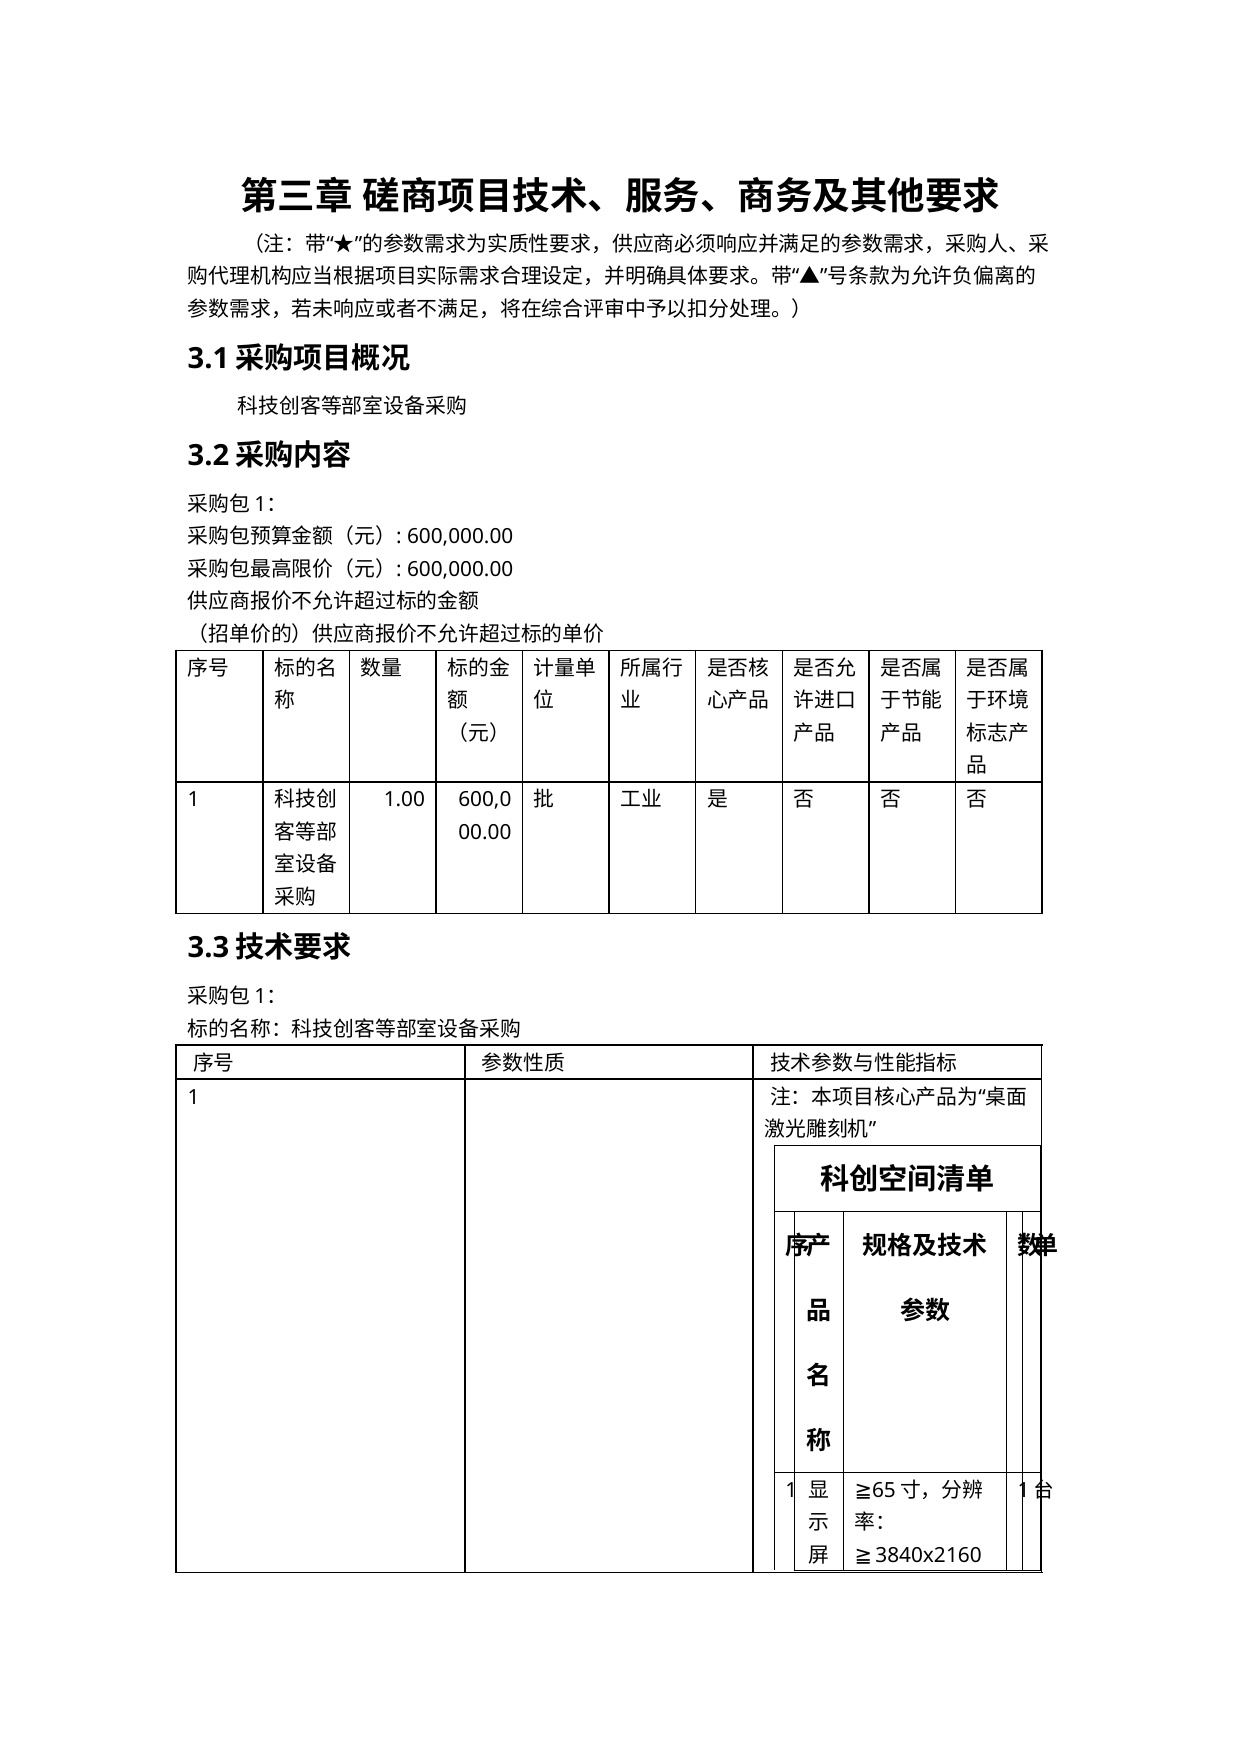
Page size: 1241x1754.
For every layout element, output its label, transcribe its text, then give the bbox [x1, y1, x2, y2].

table_cell 科技创客等部室设备采购 [264, 783, 349, 913]
table_cell 否 [870, 783, 955, 913]
text 采购包最高限价（元）: 600,000.00 [187, 552, 1053, 584]
text 标的名称：科技创客等部室设备采购 [187, 1012, 1053, 1044]
table_cell 否 [783, 783, 868, 913]
table_cell 工业 [610, 783, 695, 913]
table_header 参数性质 [466, 1046, 752, 1078]
text （招单价的）供应商报价不允许超过标的单价 [187, 617, 1053, 649]
text 科技创客等部室设备采购 [187, 389, 1053, 422]
table_cell 是 [696, 783, 782, 913]
table_header 是否核心产品 [696, 651, 782, 781]
text 3.2采购内容 [187, 422, 1053, 487]
text 3.3技术要求 [187, 914, 1053, 979]
table_cell 1 [177, 1080, 464, 1571]
table_header 是否属于节能产品 [870, 651, 955, 781]
table_cell [466, 1080, 752, 1571]
text 第三章 磋商项目技术、服务、商务及其他要求 [187, 162, 1053, 227]
table_cell 1 [177, 783, 262, 913]
text 供应商报价不允许超过标的金额 [187, 584, 1053, 617]
table_cell 1.00 [350, 783, 435, 913]
table_header 标的金额 （元） [437, 651, 522, 781]
table_header 序号 [177, 1046, 464, 1078]
table_cell 否 [956, 783, 1041, 913]
text 采购包预算金额（元）: 600,000.00 [187, 519, 1053, 552]
table_header 是否允许进口产品 [783, 651, 868, 781]
text 采购包1： [187, 979, 1053, 1012]
table_cell 注：本项目核心产品为“桌面激光雕刻机” [754, 1080, 1041, 1571]
table_cell 600,000.00 [437, 783, 522, 913]
table_header 标的名称 [264, 651, 349, 781]
text （注：带“★”的参数需求为实质性要求，供应商必须响应并满足的参数需求，采购人、采购代理机构应当根据项目实际需求合理设定，并明确具体要求。带“▲”号条款为允许负偏离的参数需求，若未响应或者不满足，将在综合评审中予以扣分处理。） [187, 227, 1053, 324]
table_header 是否属于环境标志产品 [956, 651, 1041, 781]
table_cell 批 [523, 783, 608, 913]
table_header 所属行业 [610, 651, 695, 781]
table_header 序号 [177, 651, 262, 781]
table_header 计量单位 [523, 651, 608, 781]
text 采购包1： [187, 487, 1053, 519]
text 3.1采购项目概况 [187, 324, 1053, 389]
table_header 数量 [350, 651, 435, 781]
table_header 技术参数与性能指标 [754, 1046, 1041, 1078]
